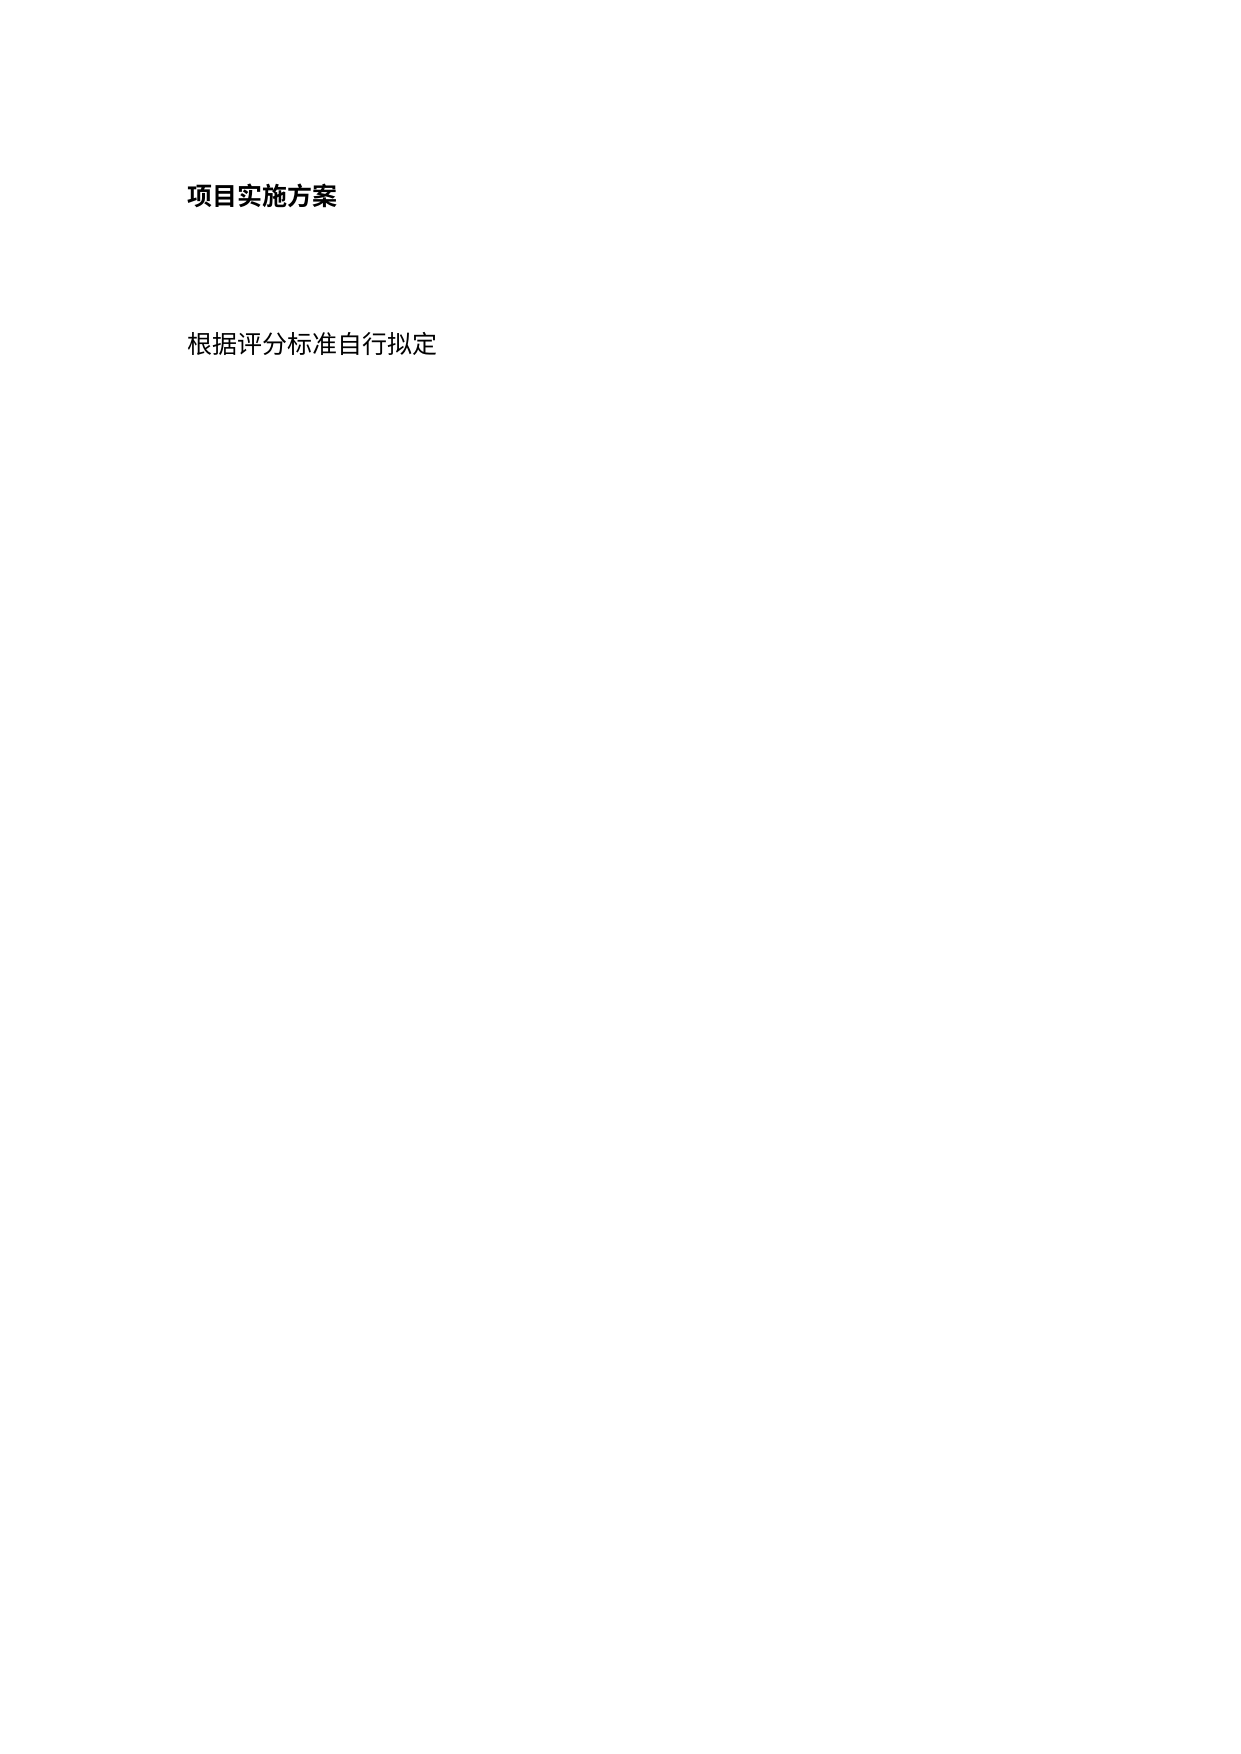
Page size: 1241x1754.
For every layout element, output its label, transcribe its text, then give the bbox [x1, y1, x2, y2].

text 项目实施方案 [187, 162, 1053, 227]
text 根据评分标准自行拟定 [187, 310, 1053, 375]
